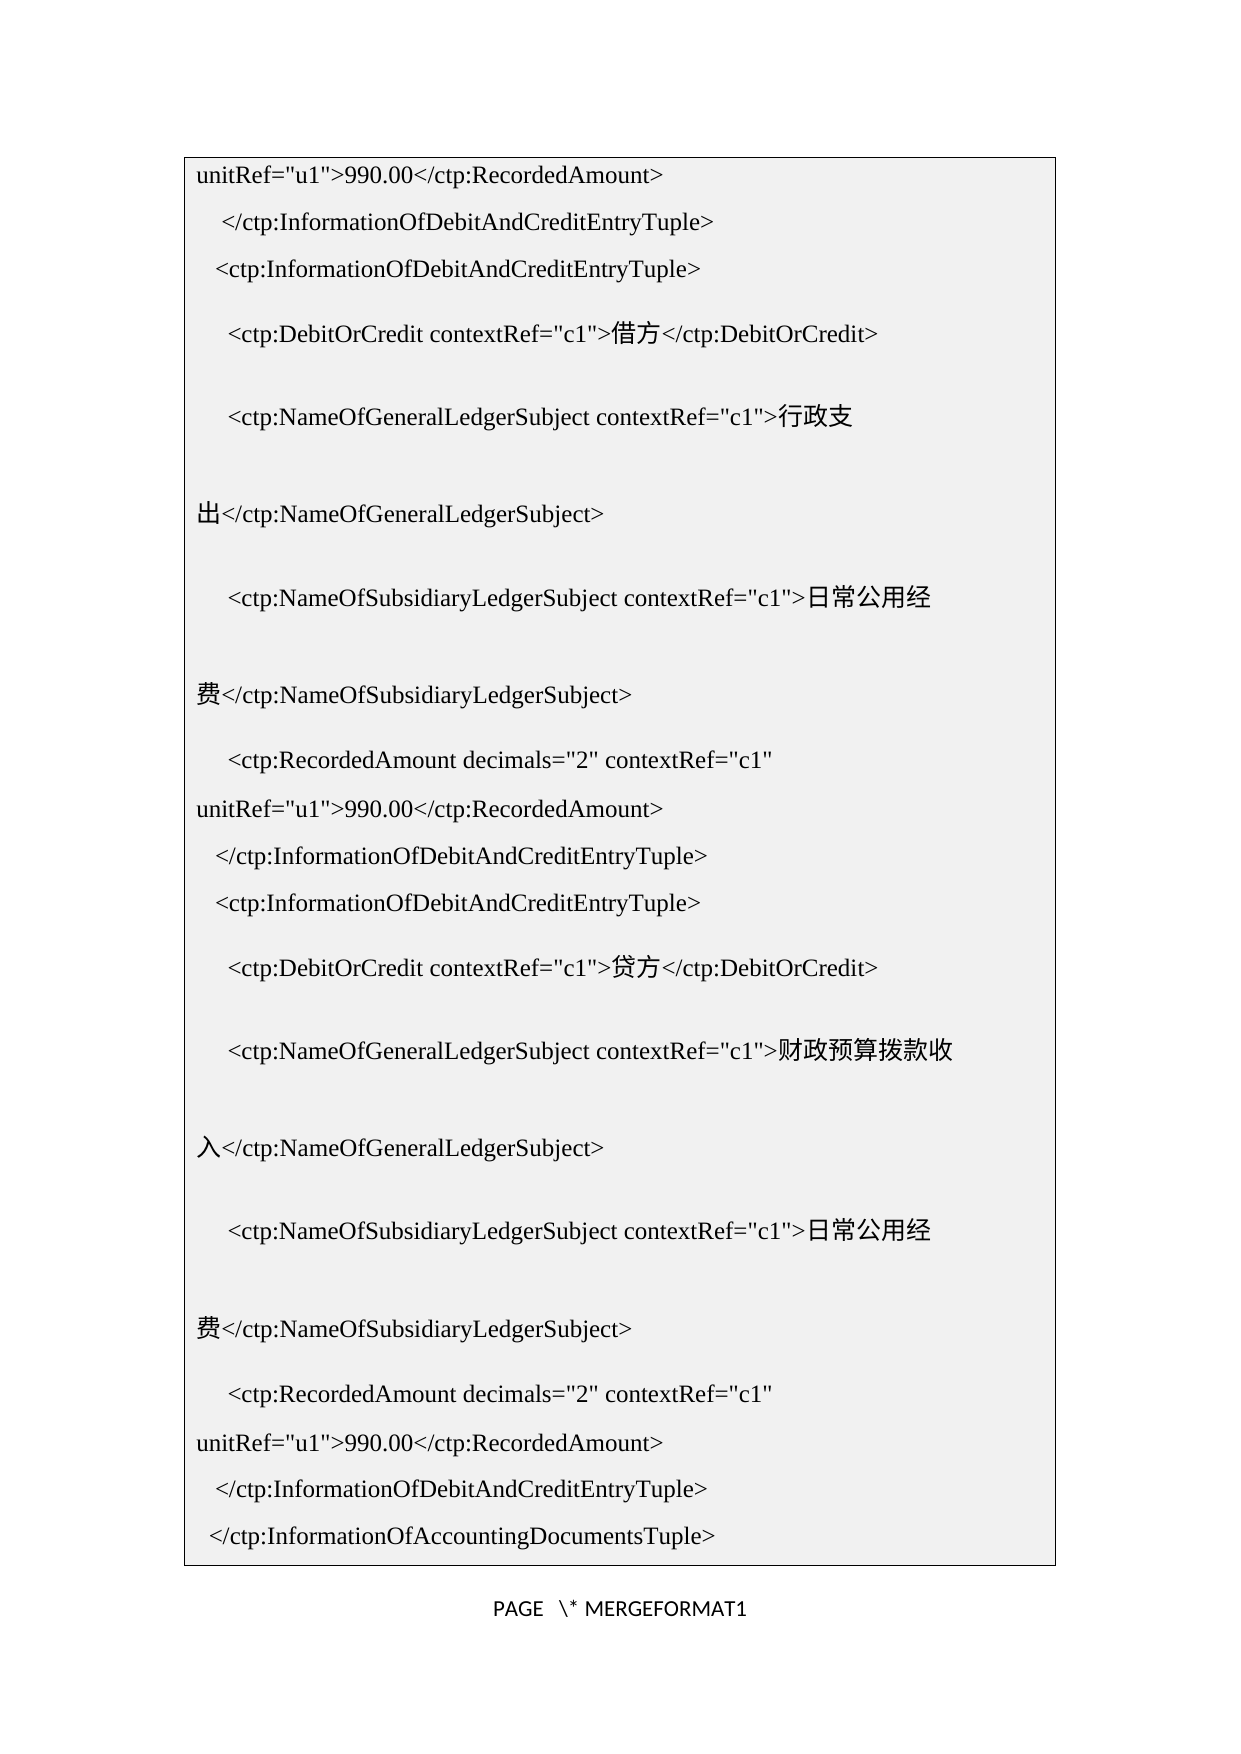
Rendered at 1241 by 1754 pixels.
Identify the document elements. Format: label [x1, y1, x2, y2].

table_header [185, 158, 1055, 1565]
